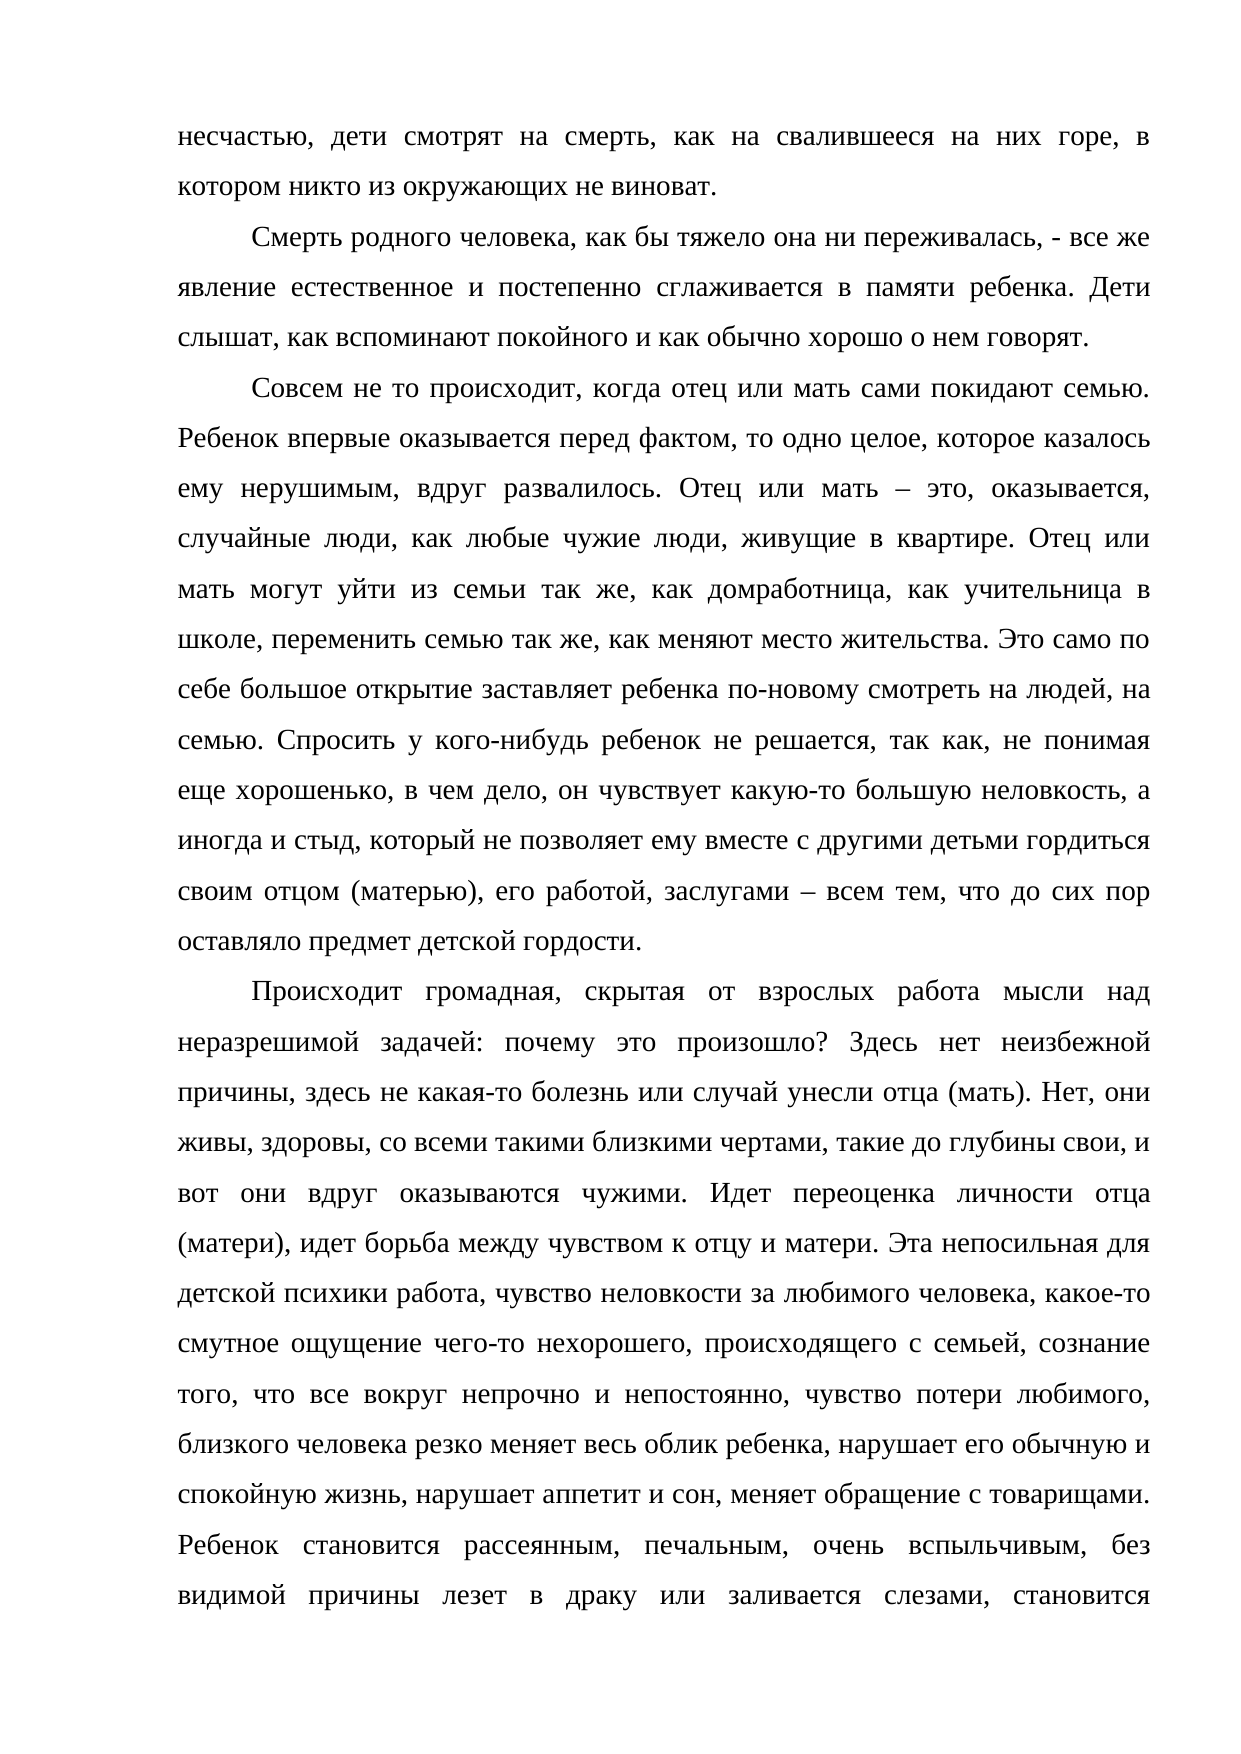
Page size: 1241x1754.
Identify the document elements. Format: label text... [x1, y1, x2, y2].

text Смерть родного человека, как бы тяжело она ни переживалась, - все же явление естественное и постепенно сглаживается в памяти ребенка. Дети слышат, как вспоминают покойного и как обычно хорошо о нем говорят. [177, 219, 1152, 353]
text Совсем не то происходит, когда отец или мать сами покидают семью. Ребенок впервые оказывается перед фактом, то одно целое, которое казалось ему нерушимым, вдруг развалилось. Отец или мать – это, оказывается, случайные люди, как любые чужие люди, живущие в квартире. Отец или мать могут уйти из семьи так же, как домработница, как учительница в школе, переменить семью так же, как меняют место жительства. Это само по себе большое открытие заставляет ребенка по-новому смотреть на людей, на семью. Спросить у кого-нибудь ребенок не решается, так как, не понимая еще хорошенько, в чем дело, он чувствует какую-то большую неловкость, а иногда и стыд, который не позволяет ему вместе с другими детьми гордиться своим отцом (матерью), его работой, заслугами – всем тем, что до сих пор оставляло предмет детской гордости. [177, 370, 1152, 957]
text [177, 118, 1152, 202]
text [177, 973, 1152, 1611]
